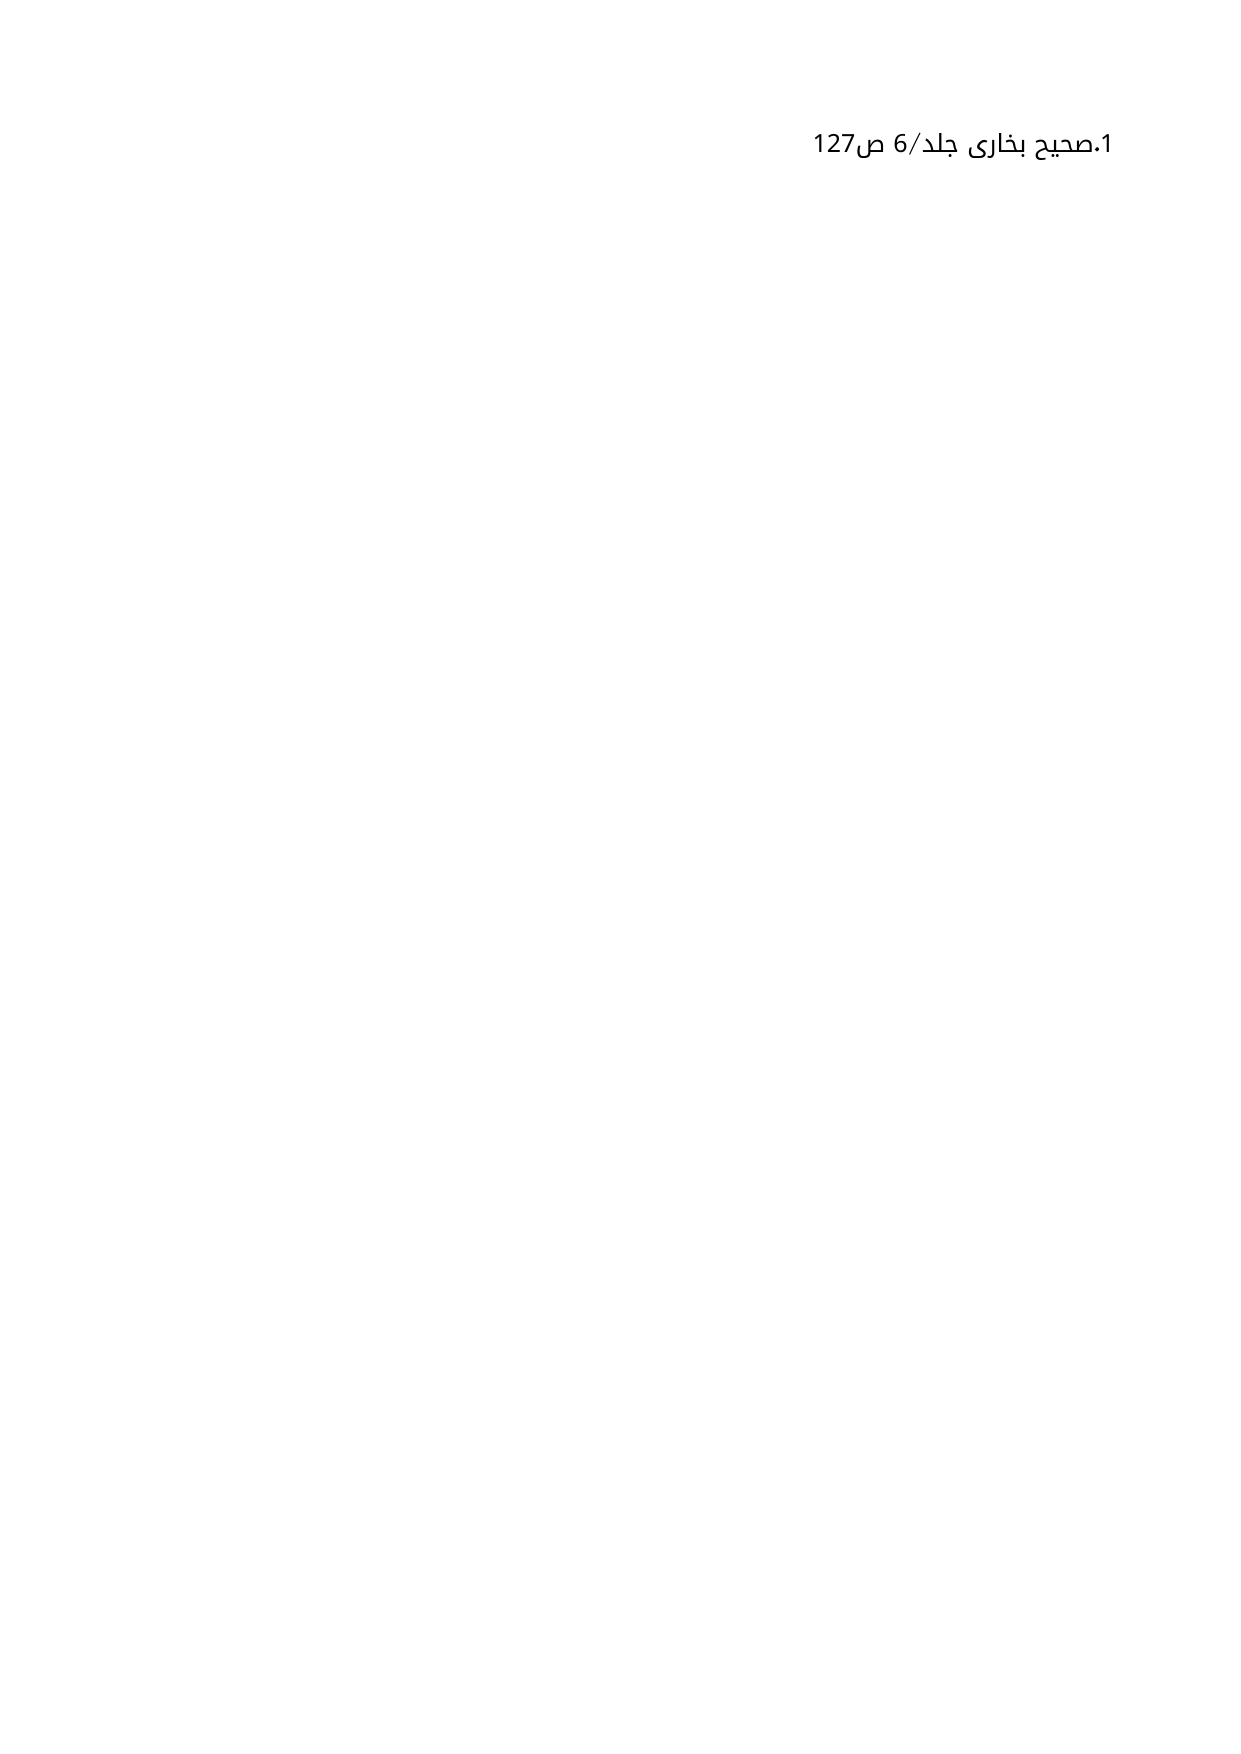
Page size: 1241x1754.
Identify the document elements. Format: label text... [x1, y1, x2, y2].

text 1.صحیح بخاری جلد/6 ص127 [72, 120, 1114, 167]
